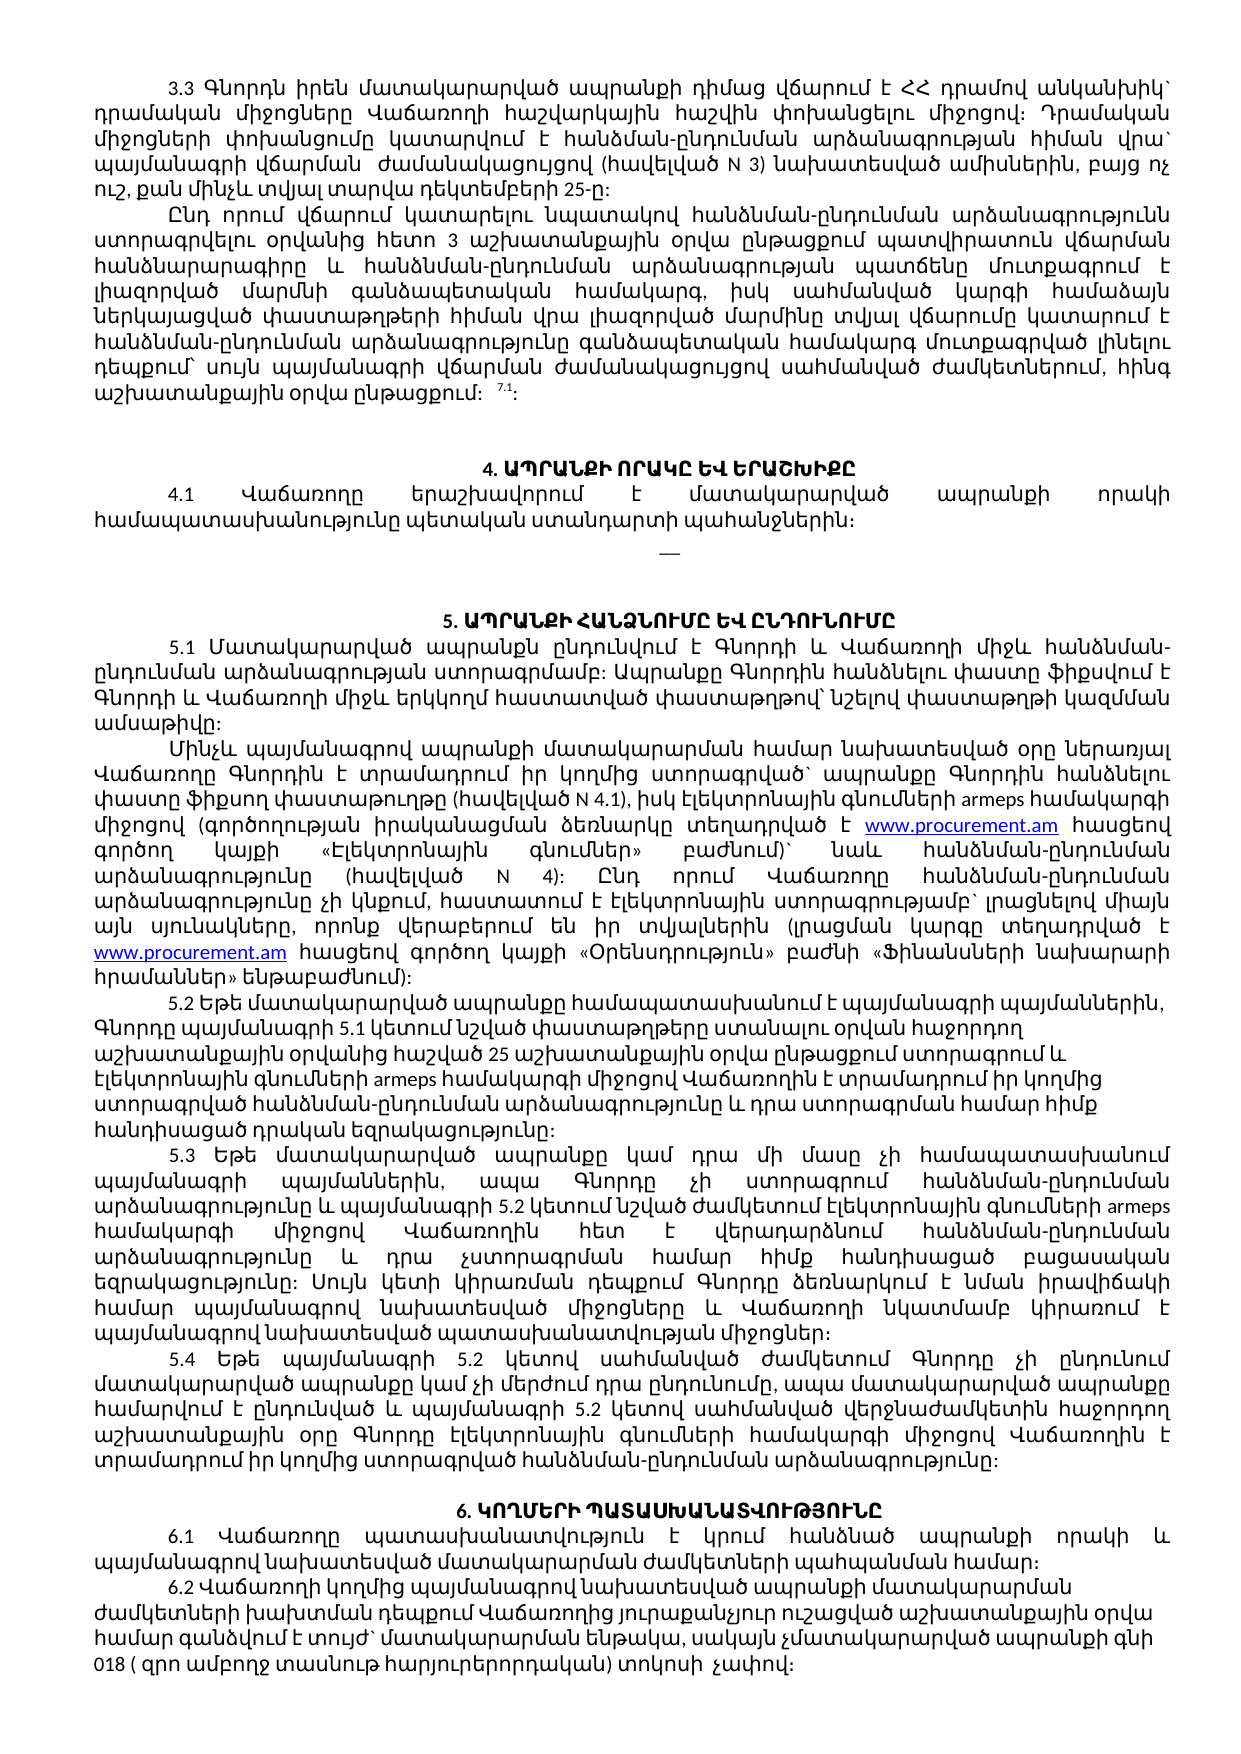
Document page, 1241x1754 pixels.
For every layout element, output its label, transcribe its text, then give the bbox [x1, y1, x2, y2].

text 5.4 Եթե պայմանագրի 5.2 կետով սահմանված ժամկետում Գնորդը չի ընդունում մատակարարված ապրանքը կամ չի մերժում դրա ընդունումը, ապա մատակարարված ապրանքը համարվում է ընդունված և պայմանագրի 5.2 կետով սահմանված վերջնաժամկետին հաջորդող աշխատանքային օրը Գնորդը էլեկտրոնային գնումների համակարգի միջոցով Վաճառողին է տրամադրում իր կողմից ստորագրված հանձնման-ընդունման արձանագրությունը: [94, 1346, 1171, 1473]
text 5. ԱՊՐԱՆՔԻ ՀԱՆՁՆՈՒՄԸ ԵՎ ԸՆԴՈՒՆՈՒՄԸ [94, 609, 1171, 634]
text 6. ԿՈՂՄԵՐԻ ՊԱՏԱՍԽԱՆԱՏՎՈՒԹՅՈՒՆԸ [94, 1498, 1171, 1524]
text 4. ԱՊՐԱՆՔԻ ՈՐԱԿԸ ԵՎ ԵՐԱՇԽԻՔԸ [94, 456, 1171, 482]
text 5.1 Մատակարարված ապրանքն ընդունվում է Գնորդի և Վաճառողի միջև հանձնման-ընդունման արձանագրության ստորագրմամբ: Ապրանքը Գնորդին հանձնելու փաստը ֆիքսվում է Գնորդի և Վաճառողի միջև երկկողմ հաստատված փաստաթղթով՝ նշելով փաստաթղթի կազմման ամսաթիվը: [94, 634, 1171, 736]
text 5.2 Եթե մատակարարված ապրանքը համապատասխանում է պայմանագրի պայմաններին, Գնորդը պայմանագրի 5.1 կետում նշված փաստաթղթերը ստանալու օրվան հաջորդող աշխատանքային օրվանից հաշված 25 աշխատանքային օրվա ընթացքում ստորագրում և էլեկտրոնային գնումների armeps համակարգի միջոցով Վաճառողին է տրամադրում իր կողմից ստորագրված հանձնման-ընդունման արձանագրությունը և դրա ստորագրման համար հիմք հանդիսացած դրական եզրակացությունը: [94, 990, 1171, 1142]
text Մինչև պայմանագրով ապրանքի մատակարարման համար նախատեսված օրը ներառյալ Վաճառողը Գնորդին է տրամադրում իր կողմից ստորագրված` ապրանքը Գնորդին հանձնելու փաստը ֆիքսող փաստաթուղթը (հավելված N 4.1), իսկ էլեկտրոնային գնումների armeps համակարգի միջոցով (գործողության իրականացման ձեռնարկը տեղադրված է www.procurement.am հասցեով գործող կայքի «Էլեկտրոնային գնումներ» բաժնում)` նաև հանձնման-ընդունման արձանագրությունը (հավելված N 4): Ընդ որում Վաճառողը հանձնման-ընդունման արձանագրությունը չի կնքում, հաստատում է էլեկտրոնային ստորագրությամբ` լրացնելով միայն այն սյունակները, որոնք վերաբերում են իր տվյալներին (լրացման կարգը տեղադրված է www.procurement.am հասցեով գործող կայքի «Օրենսդրություն» բաժնի «Ֆինանսների նախարարի հրամաններ» ենթաբաժնում): [94, 736, 1171, 990]
text __ [94, 532, 1171, 558]
text 5.3 Եթե մատակարարված ապրանքը կամ դրա մի մասը չի համապատասխանում պայմանագրի պայմաններին, ապա Գնորդը չի ստորագրում հանձնման-ընդունման արձանագրությունը և պայմանագրի 5.2 կետում նշված ժամկետում էլեկտրոնային գնումների armeps համակարգի միջոցով Վաճառողին հետ է վերադարձնում հանձնման-ընդունման արձանագրությունը և դրա չստորագրման համար հիմք հանդիսացած բացասական եզրակացությունը: Սույն կետի կիրառման դեպքում Գնորդը ձեռնարկում է նման իրավիճակի համար պայմանագրով նախատեսված միջոցները և Վաճառողի նկատմամբ կիրառում է պայմանագրով նախատեսված պատասխանատվության միջոցներ։ [94, 1142, 1171, 1346]
text 6.1 Վաճառողը պատասխանատվություն է կրում հանձնած ապրանքի որակի և պայմանագրով նախատեսված մատակարարման ժամկետների պահպանման համար։ [94, 1524, 1171, 1574]
text 3.3 Գնորդն իրեն մատակարարված ապրանքի դիմաց վճարում է ՀՀ դրամով անկանխիկ` դրամական միջոցները Վաճառողի հաշվարկային հաշվին փոխանցելու միջոցով։ Դրամական միջոցների փոխանցումը կատարվում է հանձման-ընդունման արձանագրության հիման վրա` պայմանագրի վճարման ժամանակացույցով (հավելված N 3) նախատեսված ամիսներին, բայց ոչ ուշ, քան մինչև տվյալ տարվա դեկտեմբերի 25-ը: [94, 75, 1171, 202]
text 4.1 Վաճառողը երաշխավորում է մատակարարված ապրանքի որակի համապատասխանությունը պետական ստանդարտի պահանջներին։ [94, 482, 1171, 532]
text 6.2 Վաճառողի կողմից պայմանագրով նախատեսված ապրանքի մատակարարման ժամկետների խախտման դեպքում Վաճառողից յուրաքանչյուր ուշացված աշխատանքային օրվա համար գանձվում է տույժ` մատակարարման ենթակա, սակայն չմատակարարված ապրանքի գնի 018 ( զրո ամբողջ տասնութ հարյուրերորդական) տոկոսի չափով։ [94, 1574, 1171, 1676]
